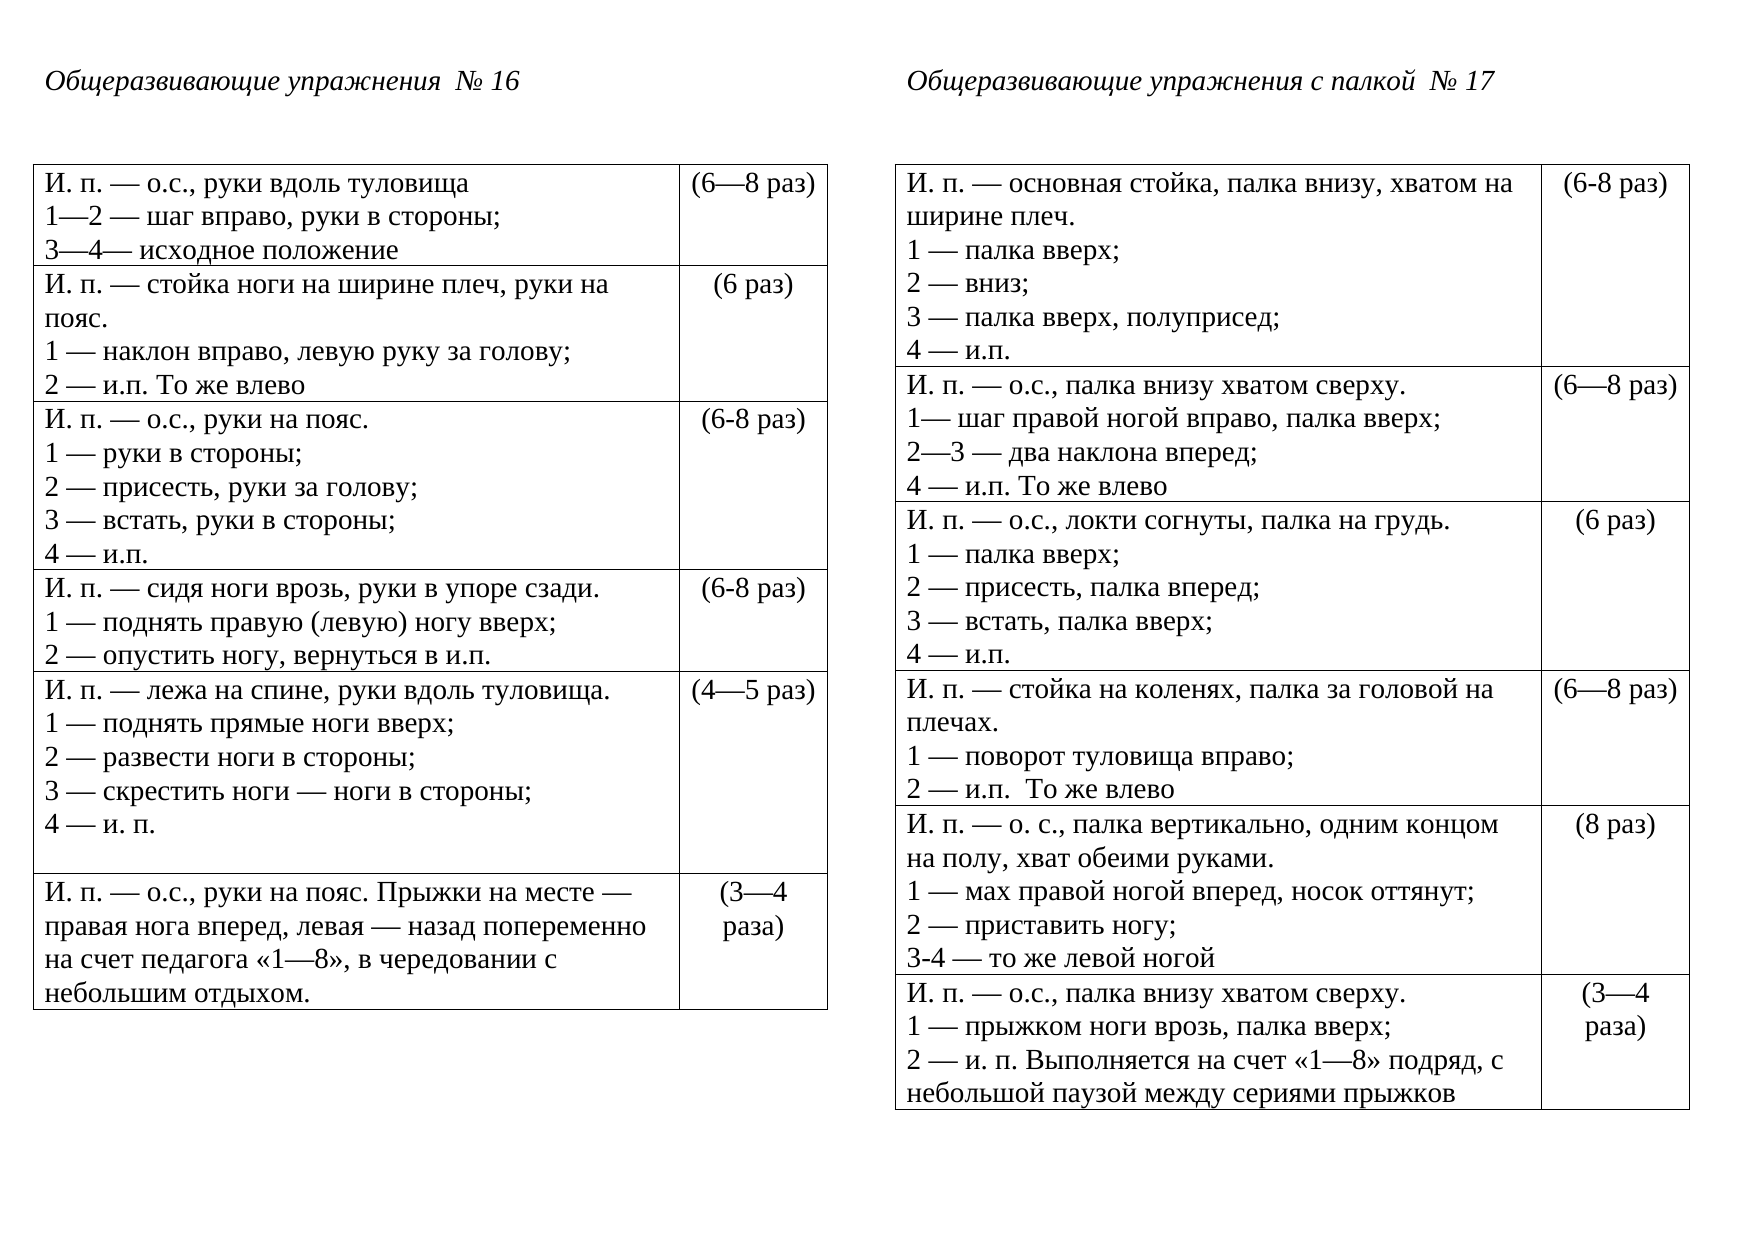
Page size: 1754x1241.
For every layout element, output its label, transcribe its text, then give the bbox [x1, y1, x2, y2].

table_cell (3—4 раза) [1542, 975, 1689, 1109]
table_cell (6-8 раз) [680, 570, 827, 671]
table_header И. п. — основная стойка, палка внизу, хватом на ширине плеч. 1 — палка вверх; 2 — вниз; 3 — палка вверх, полуприсед; 4 — и.п. [896, 165, 1541, 366]
table_cell (6 раз) [680, 266, 827, 401]
table_cell И. п. — лежа на спине, руки вдоль туловища. 1 — поднять прямые ноги вверх; 2 — развести ноги в стороны; 3 — скрестить ноги — ноги в стороны; 4 — и. п. [34, 672, 679, 873]
table_cell И. п. — стойка ноги на ширине плеч, руки на пояс. 1 — наклон вправо, левую руку за голову; 2 — и.п. То же влево [34, 266, 679, 401]
table_header (6—8 раз) [680, 165, 827, 265]
table_cell И. п. — о. с., палка вертикально, одним концом на полу, хват обеими руками. 1 — мах правой ногой вперед, носок оттянут; 2 — приставить ногу; 3-4 — то же левой ногой [896, 806, 1541, 974]
table_cell И. п. — о.с., руки на пояс. Прыжки на месте — правая нога вперед, левая — назад попеременно на счет педагога «1—8», в чередовании с небольшим отдыхом. [34, 874, 679, 1008]
table_cell И. п. — о.с., локти согнуты, палка на грудь. 1 — палка вверх; 2 — присесть, палка вперед; 3 — встать, палка вверх; 4 — и.п. [896, 502, 1541, 670]
table_cell И. п. — сидя ноги врозь, руки в упоре сзади. 1 — поднять правую (левую) ногу вверх; 2 — опустить ногу, вернуться в и.п. [34, 570, 679, 671]
table_cell (8 раз) [1542, 806, 1689, 974]
text Общеразвивающие упражнения № 16 [44, 29, 833, 97]
table_cell И. п. — о.с., палка внизу хватом сверху. 1 — прыжком ноги врозь, палка вверх; 2 — и. п. Выполняется на счет «1—8» подряд, с небольшой паузой между сериями прыжков [896, 975, 1541, 1109]
table_cell (6-8 раз) [680, 402, 827, 569]
text Общеразвивающие упражнения с палкой № 17 [906, 63, 1695, 97]
table_cell И. п. — о.с., палка внизу хватом сверху. 1— шаг правой ногой вправо, палка вверх; 2—3 — два наклона вперед; 4 — и.п. То же влево [896, 367, 1541, 501]
table_cell (3—4 раза) [680, 874, 827, 1008]
table_header И. п. — о.с., руки вдоль туловища 1—2 — шаг вправо, руки в стороны; 3—4— исходное положение [34, 165, 679, 265]
table_cell (6—8 раз) [1542, 671, 1689, 805]
table_cell (4—5 раз) [680, 672, 827, 873]
table_header (6-8 раз) [1542, 165, 1689, 366]
table_cell (6—8 раз) [1542, 367, 1689, 501]
table_cell И. п. — стойка на коленях, палка за головой на плечах. 1 — поворот туловища вправо; 2 — и.п. То же влево [896, 671, 1541, 805]
table_cell (6 раз) [1542, 502, 1689, 670]
table_cell И. п. — о.с., руки на пояс. 1 — руки в стороны; 2 — присесть, руки за голову; 3 — встать, руки в стороны; 4 — и.п. [34, 402, 679, 569]
